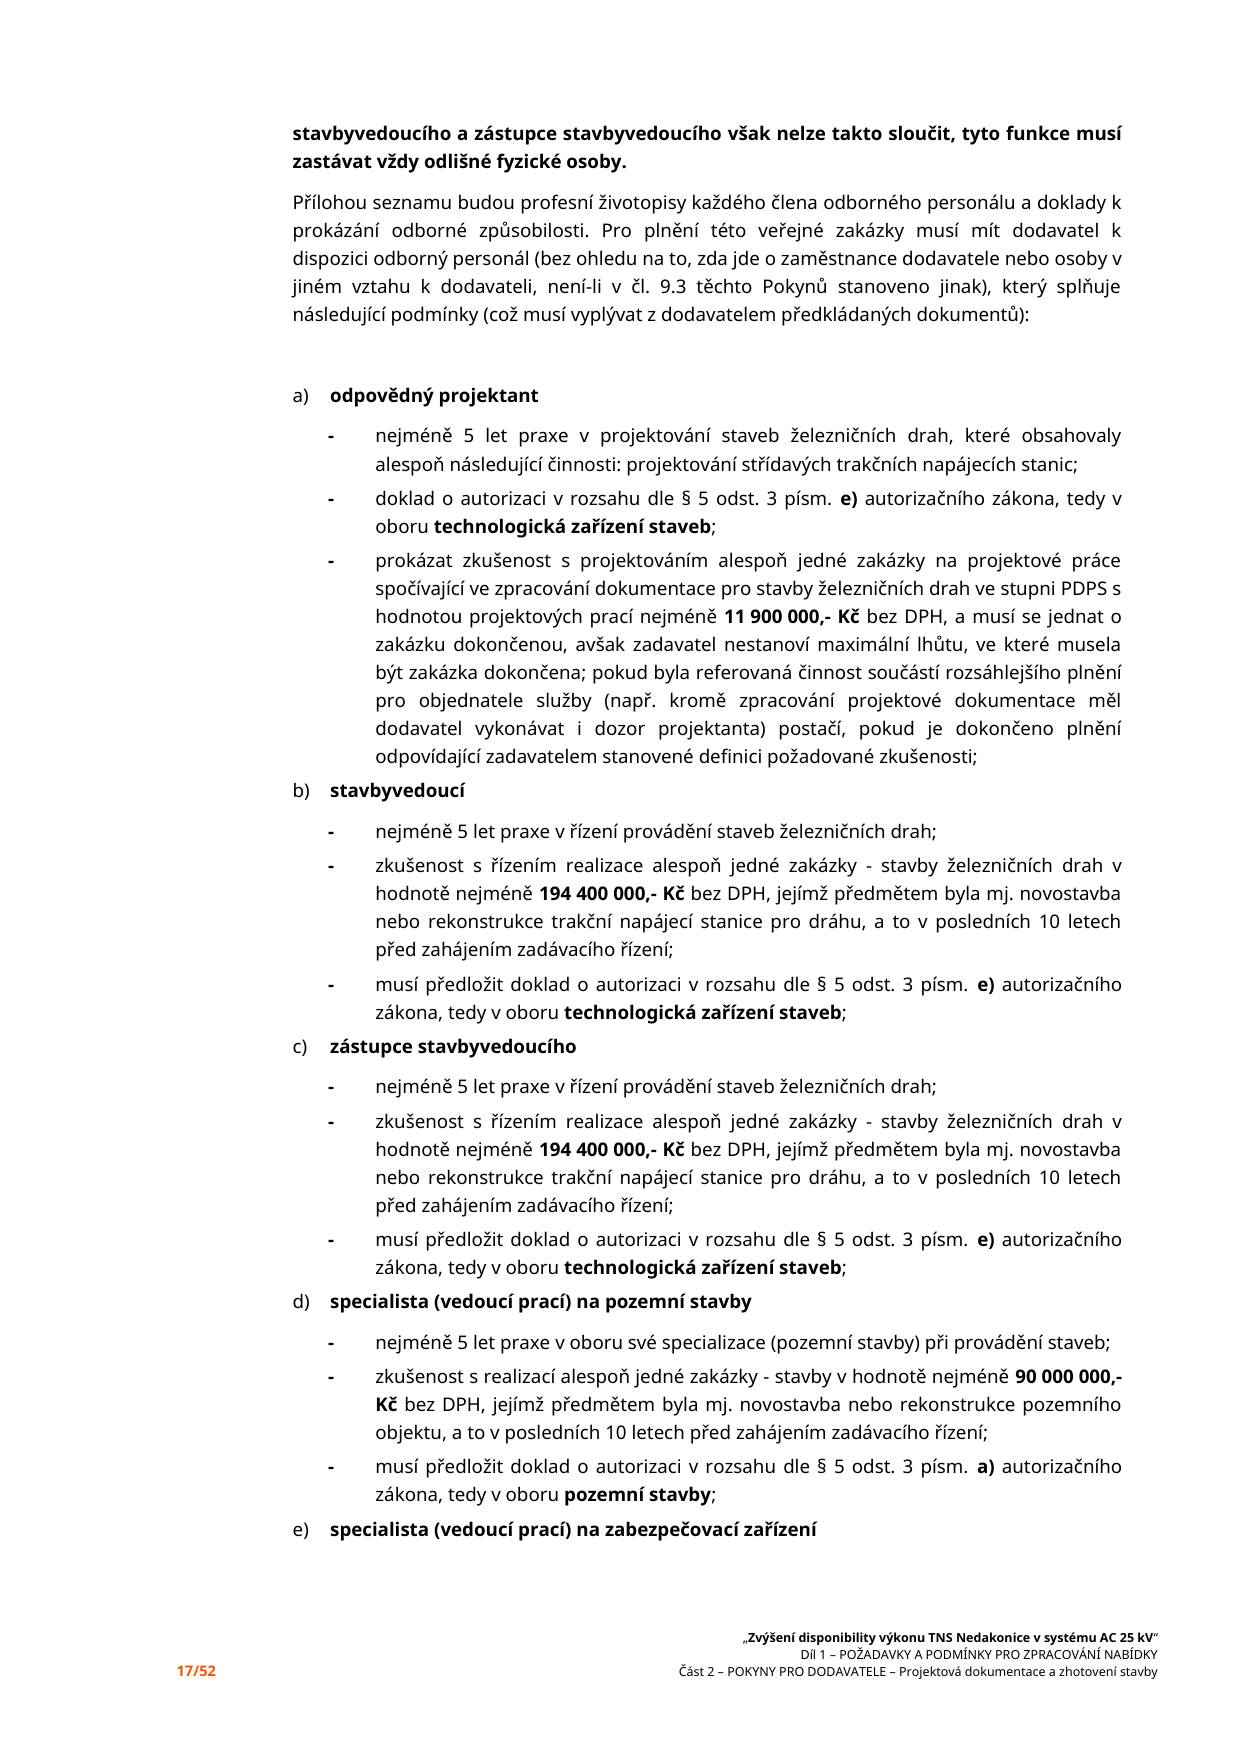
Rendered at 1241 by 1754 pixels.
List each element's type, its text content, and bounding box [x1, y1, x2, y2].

text Přílohou seznamu budou profesní životopisy každého člena odborného personálu a doklady k prokázání odborné způsobilosti. Pro plnění této veřejné zakázky musí mít dodavatel k dispozici odborný personál (bez ohledu na to, zda jde o zaměstnance dodavatele nebo osoby v jiném vztahu k dodavateli, není-li v čl. 9.3 těchto Pokynů stanoveno jinak), který splňuje následující podmínky (což musí vyplývat z dodavatelem předkládaných dokumentů): [292, 189, 1122, 327]
list specialista (vedoucí prací) na pozemní stavby [292, 1289, 1122, 1314]
text prokázat zkušenost s projektováním alespoň jedné zakázky na projektové práce spočívající ve zpracování dokumentace pro stavby železničních drah ve stupni PDPS s hodnotou projektových prací nejméně 11 900 000,- Kč bez DPH, a musí se jednat o zakázku dokončenou, avšak zadavatel nestanoví maximální lhůtu, ve které musela být zakázka dokončena; pokud byla referovaná činnost součástí rozsáhlejšího plnění pro objednatele služby (např. kromě zpracování projektové dokumentace měl dodavatel vykonávat i dozor projektanta) postačí, pokud je dokončeno plnění odpovídající zadavatelem stanovené definici požadované zkušenosti; [328, 547, 1122, 769]
text zkušenost s řízením realizace alespoň jedné zakázky - stavby železničních drah v hodnotě nejméně 194 400 000,- Kč bez DPH, jejímž předmětem byla mj. novostavba nebo rekonstrukce trakční napájecí stanice pro dráhu, a to v posledních 10 letech před zahájením zadávacího řízení; [328, 1108, 1122, 1218]
text nejméně 5 let praxe v projektování staveb železničních drah, které obsahovaly alespoň následující činnosti: projektování střídavých trakčních napájecích stanic; [328, 423, 1122, 476]
text musí předložit doklad o autorizaci v rozsahu dle § 5 odst. 3 písm. e) autorizačního zákona, tedy v oboru technologická zařízení staveb; [328, 1226, 1122, 1280]
text nejméně 5 let praxe v oboru své specializace (pozemní stavby) při provádění staveb; [328, 1329, 1122, 1355]
list odpovědný projektant [292, 382, 1122, 408]
text musí předložit doklad o autorizaci v rozsahu dle § 5 odst. 3 písm. a) autorizačního zákona, tedy v oboru pozemní stavby; [328, 1454, 1122, 1507]
list stavbyvedoucí [292, 778, 1122, 803]
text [292, 121, 1122, 174]
text doklad o autorizaci v rozsahu dle § 5 odst. 3 písm. e) autorizačního zákona, tedy v oboru technologická zařízení staveb; [328, 485, 1122, 539]
text zkušenost s řízením realizace alespoň jedné zakázky - stavby železničních drah v hodnotě nejméně 194 400 000,- Kč bez DPH, jejímž předmětem byla mj. novostavba nebo rekonstrukce trakční napájecí stanice pro dráhu, a to v posledních 10 letech před zahájením zadávacího řízení; [328, 853, 1122, 962]
text musí předložit doklad o autorizaci v rozsahu dle § 5 odst. 3 písm. e) autorizačního zákona, tedy v oboru technologická zařízení staveb; [328, 971, 1122, 1024]
list zástupce stavbyvedoucího [292, 1033, 1122, 1059]
text zkušenost s realizací alespoň jedné zakázky - stavby v hodnotě nejméně 90 000 000,- Kč bez DPH, jejímž předmětem byla mj. novostavba nebo rekonstrukce pozemního objektu, a to v posledních 10 letech před zahájením zadávacího řízení; [328, 1363, 1122, 1445]
text nejméně 5 let praxe v řízení provádění staveb železničních drah; [328, 1074, 1122, 1099]
list specialista (vedoucí prací) na zabezpečovací zařízení [292, 1516, 1122, 1542]
text nejméně 5 let praxe v řízení provádění staveb železničních drah; [328, 818, 1122, 844]
